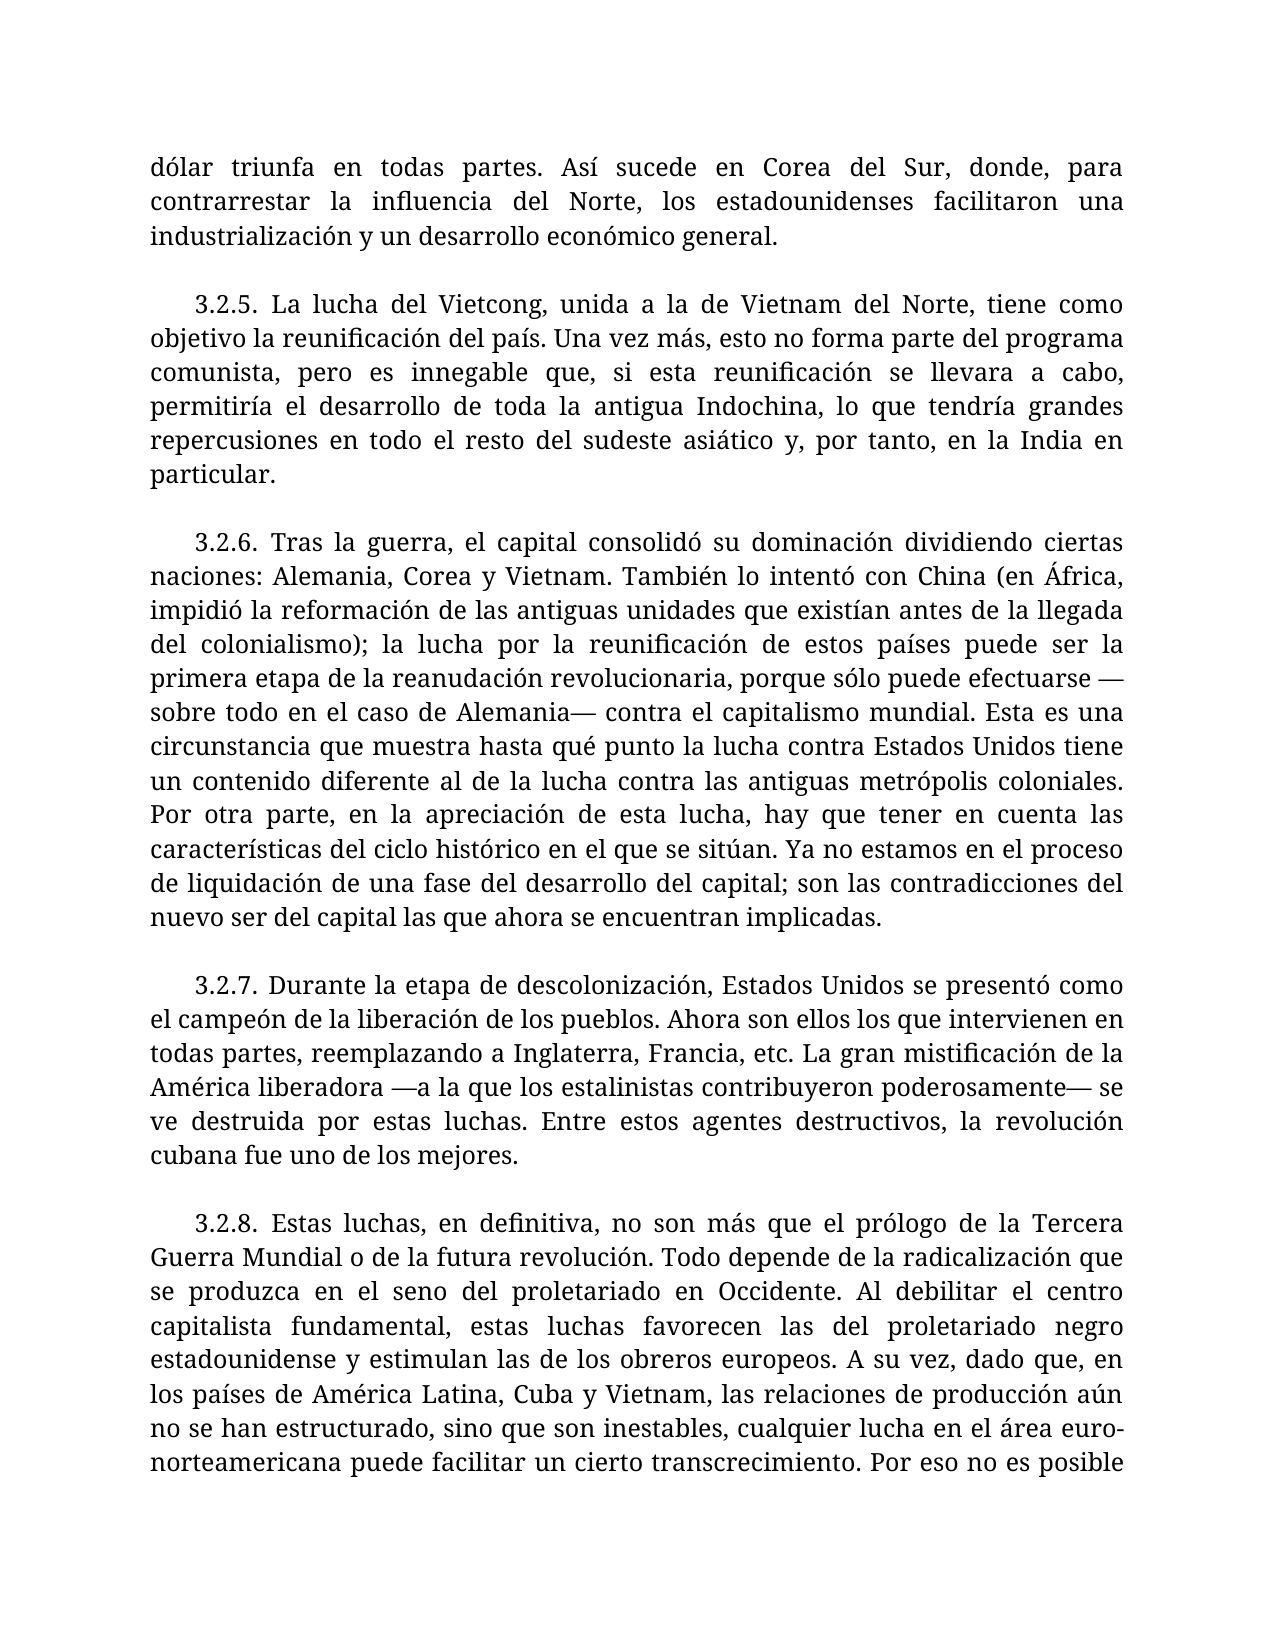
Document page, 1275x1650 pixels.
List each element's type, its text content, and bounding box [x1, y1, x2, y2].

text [150, 1206, 1125, 1478]
text 3.2.7. Durante la etapa de descolonización, Estados Unidos se presentó como el campeón de la liberación de los pueblos. Ahora son ellos los que intervienen en todas partes, reemplazando a Inglaterra, Francia, etc. La gran mistificación de la América liberadora —a la que los estalinistas contribuyeron poderosamente— se ve destruida por estas luchas. Entre estos agentes destructivos, la revolución cubana fue uno de los mejores. [150, 967, 1125, 1172]
text 3.2.6. Tras la guerra, el capital consolidó su dominación dividiendo ciertas naciones: Alemania, Corea y Vietnam. También lo intentó con China (en África, impidió la reformación de las antiguas unidades que existían antes de la llegada del colonialismo); la lucha por la reunificación de estos países puede ser la primera etapa de la reanudación revolucionaria, porque sólo puede efectuarse —sobre todo en el caso de Alemania— contra el capitalismo mundial. Esta es una circunstancia que muestra hasta qué punto la lucha contra Estados Unidos tiene un contenido diferente al de la lucha contra las antiguas metrópolis coloniales. Por otra parte, en la apreciación de esta lucha, hay que tener en cuenta las características del ciclo histórico en el que se sitúan. Ya no estamos en el proceso de liquidación de una fase del desarrollo del capital; son las contradicciones del nuevo ser del capital las que ahora se encuentran implicadas. [150, 525, 1125, 933]
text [150, 150, 1125, 252]
text 3.2.5. La lucha del Vietcong, unida a la de Vietnam del Norte, tiene como objetivo la reunificación del país. Una vez más, esto no forma parte del programa comunista, pero es innegable que, si esta reunificación se llevara a cabo, permitiría el desarrollo de toda la antigua Indochina, lo que tendría grandes repercusiones en todo el resto del sudeste asiático y, por tanto, en la India en particular. [150, 286, 1125, 491]
